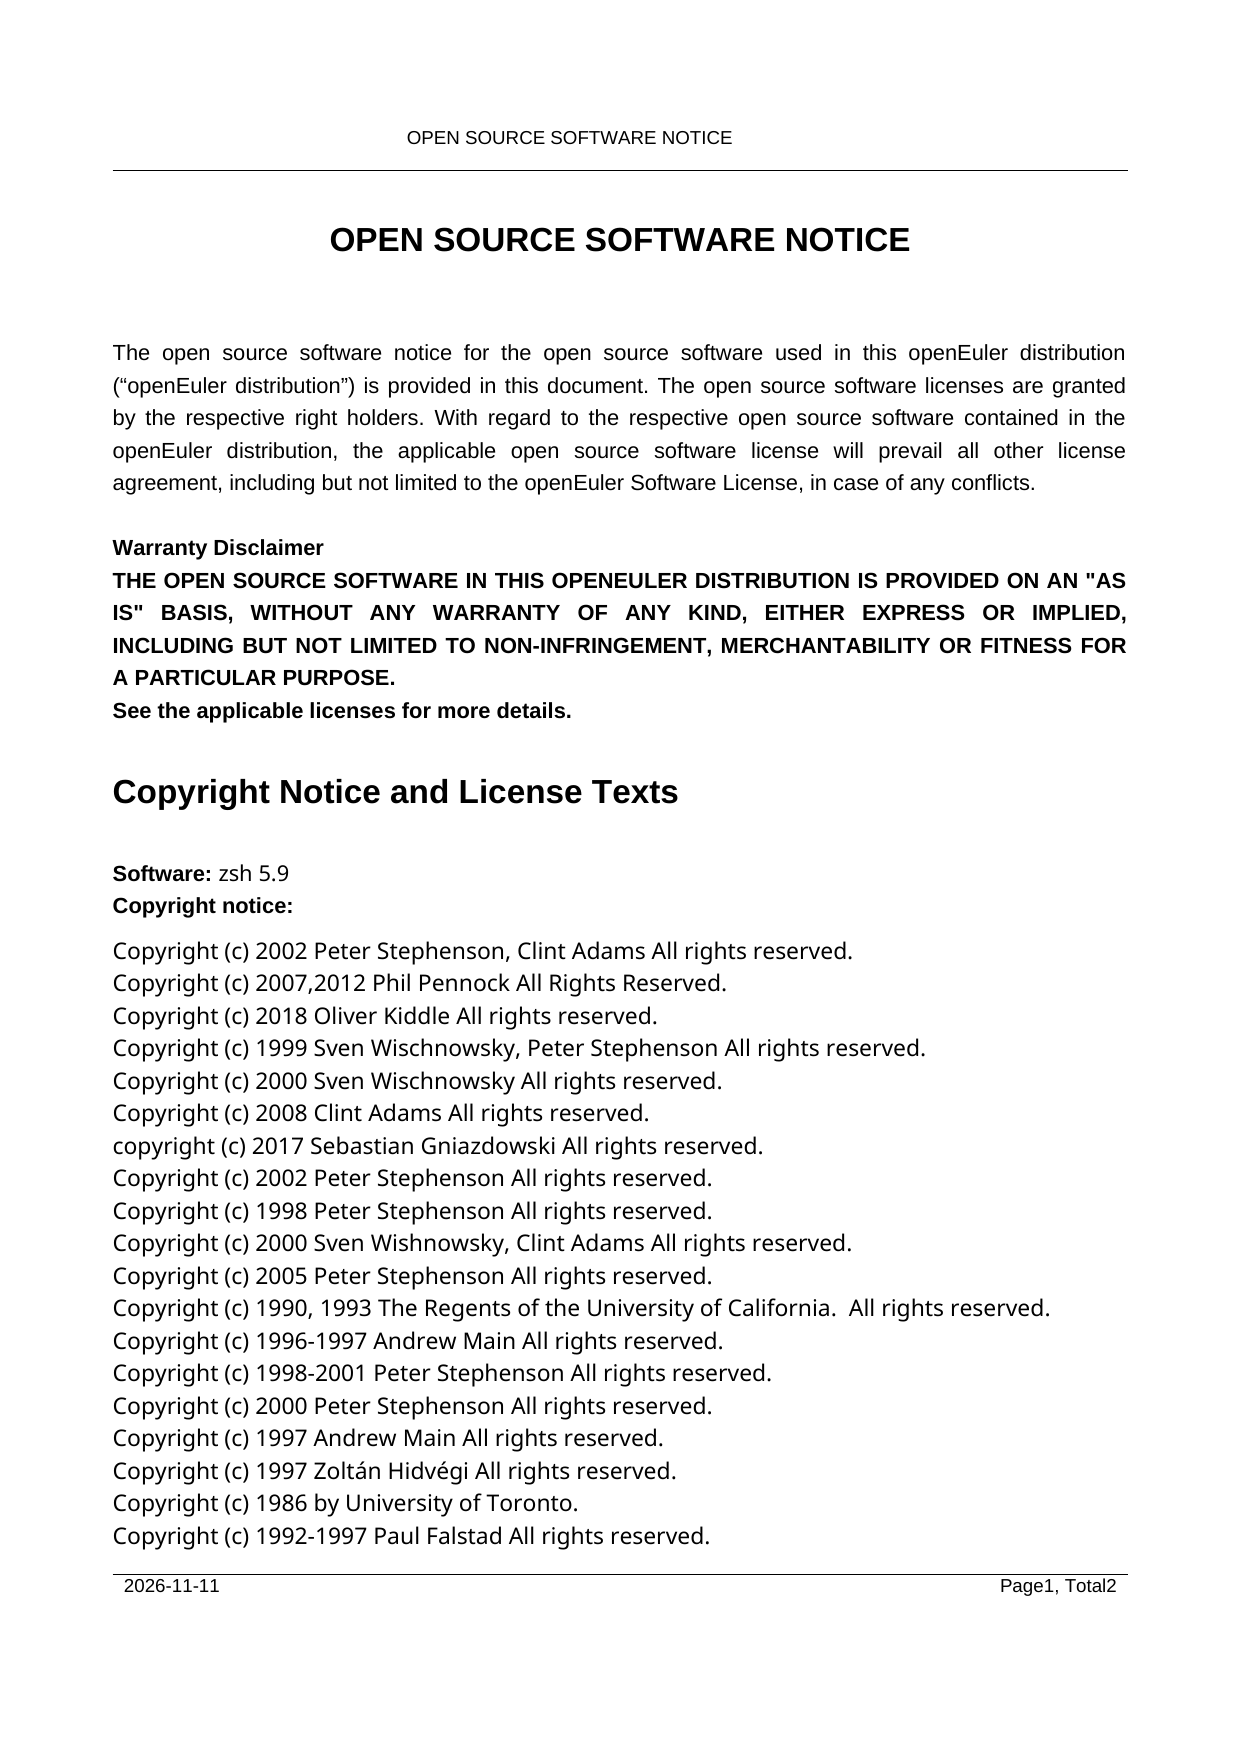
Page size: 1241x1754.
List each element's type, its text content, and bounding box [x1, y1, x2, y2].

text Warranty Disclaimer [112, 531, 1128, 564]
text THE OPEN SOURCE SOFTWARE IN THIS OPENEULER DISTRIBUTION IS PROVIDED ON AN "AS IS" BASIS, WITHOUT ANY WARRANTY OF ANY KIND, EITHER EXPRESS OR IMPLIED, INCLUDING BUT NOT LIMITED TO NON-INFRINGEMENT, MERCHANTABILITY OR FITNESS FOR A PARTICULAR PURPOSE. See the applicable licenses for more details. [112, 564, 1128, 726]
text Copyright notice: [112, 889, 1128, 921]
text Copyright Notice and License Texts [112, 759, 1128, 824]
title Software: zsh 5.9 [112, 856, 1128, 889]
text OPEN SOURCE SOFTWARE NOTICE [112, 206, 1128, 271]
text The open source software notice for the open source software used in this openEuler distribution (“openEuler distribution”) is provided in this document. The open source software licenses are granted by the respective right holders. With regard to the respective open source software contained in the openEuler distribution, the applicable open source software license will prevail all other license agreement, including but not limited to the openEuler Software License, in case of any conflicts. [112, 336, 1128, 499]
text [112, 934, 1128, 1551]
